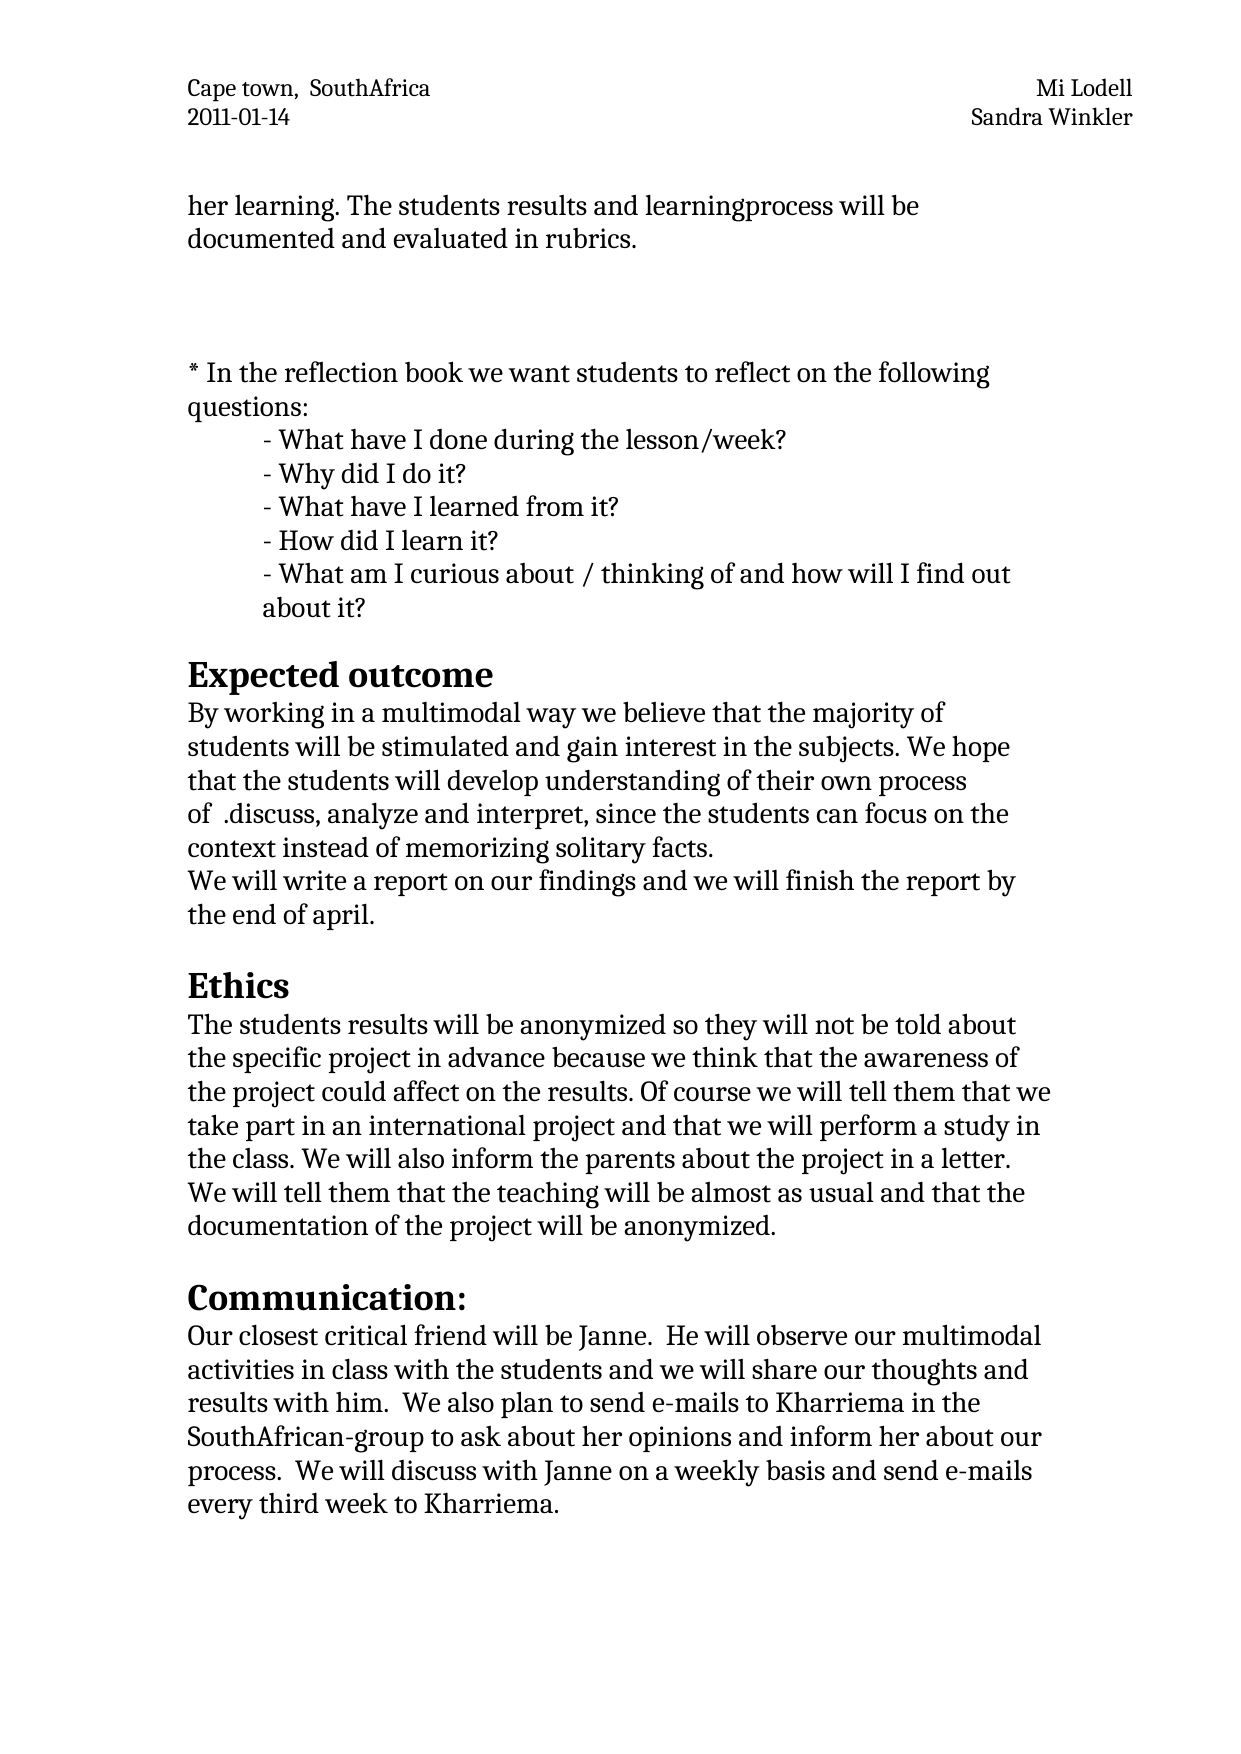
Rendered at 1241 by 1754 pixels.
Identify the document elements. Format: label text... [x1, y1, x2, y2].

text By working in a multimodal way we believe that the majority of students will be stimulated and gain interest in the subjects. We hope that the students will develop understanding of their own process of .discuss, analyze and interpret, since the students can focus on the context instead of memorizing solitary facts. [187, 697, 1053, 864]
text Ethics [187, 965, 1053, 1008]
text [187, 189, 1053, 256]
text The students results will be anonymized so they will not be told about the specific project in advance because we think that the awareness of the project could affect on the results. Of course we will tell them that we take part in an international project and that we will perform a study in the class. We will also inform the parents about the project in a letter. We will tell them that the teaching will be almost as usual and that the documentation of the project will be anonymized. [187, 1008, 1053, 1243]
list - What am I curious about / thinking of and how will I find out about it? [262, 558, 1053, 625]
text Communication: [187, 1276, 1053, 1319]
text Expected outcome [187, 653, 1053, 697]
text Our closest critical friend will be Janne. He will observe our multimodal activities in class with the students and we will share our thoughts and results with him. We also plan to send e-mails to Kharriema in the SouthAfrican-group to ask about her opinions and inform her about our process. We will discuss with Janne on a weekly basis and send e-mails every third week to Kharriema. [187, 1319, 1053, 1521]
list - What have I learned from it? [262, 491, 1053, 524]
text We will write a report on our findings and we will finish the report by the end of april. [187, 864, 1053, 931]
text * In the reflection book we want students to reflect on the following questions: [187, 356, 1053, 423]
list - Why did I do it? [262, 457, 1053, 491]
list - What have I done during the lesson/week? [262, 423, 1053, 457]
list - How did I learn it? [262, 524, 1053, 558]
